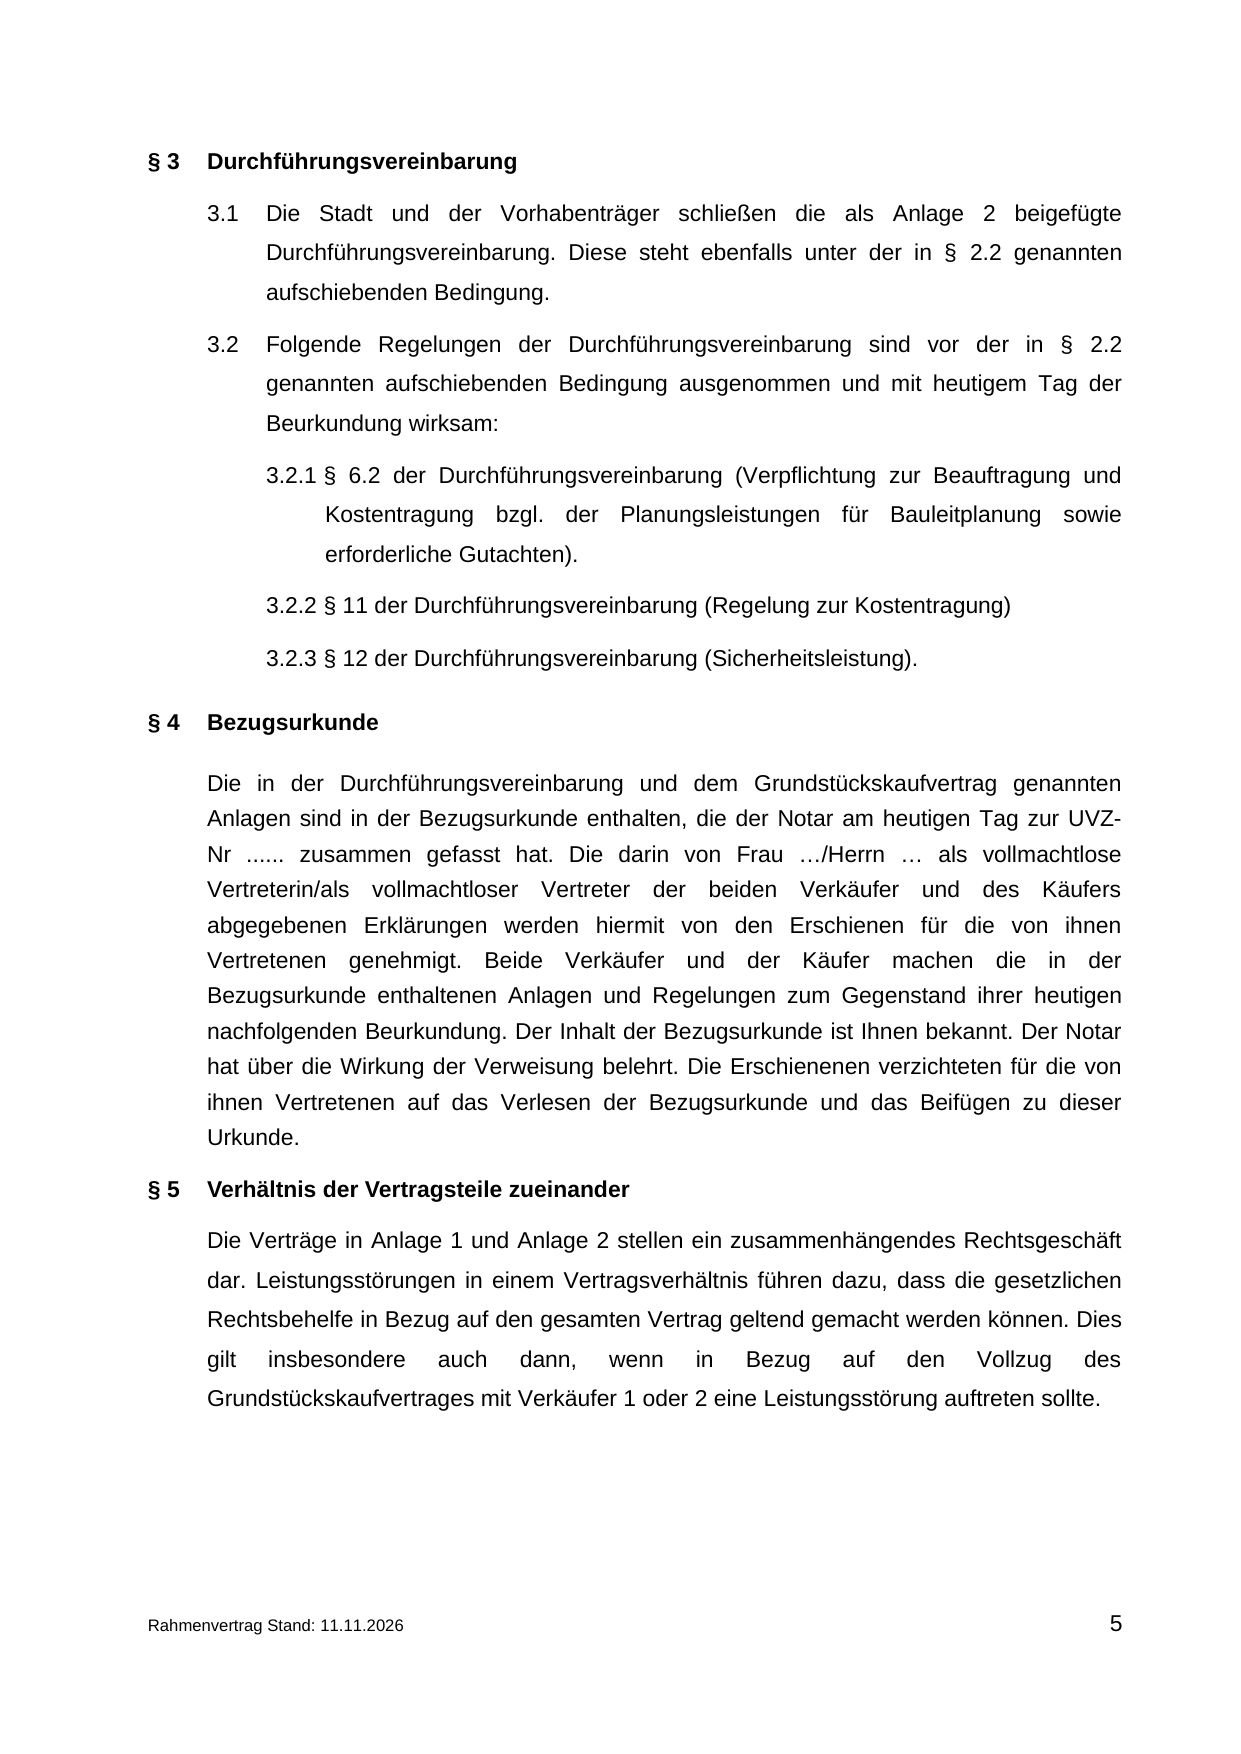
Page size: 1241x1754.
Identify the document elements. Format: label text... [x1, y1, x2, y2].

subtitle § 12 der Durchführungsvereinbarung (Sicherheitsleistung). [266, 644, 1122, 671]
subtitle Durchführungsvereinbarung [148, 148, 1122, 174]
subtitle § 11 der Durchführungsvereinbarung (Regelung zur Kostentragung) [266, 592, 1122, 619]
text Die Verträge in Anlage 1 und Anlage 2 stellen ein zusammenhängendes Rechtsgeschäft dar. Leistungsstörungen in einem Vertragsverhältnis führen dazu, dass die gesetzlichen Rechtsbehelfe in Bezug auf den gesamten Vertrag geltend gemacht werden können. Dies gilt insbesondere auch dann, wenn in Bezug auf den Vollzug des Grundstückskaufvertrages mit Verkäufer 1 oder 2 eine Leistungsstörung auftreten sollte. [207, 1227, 1122, 1412]
subtitle § 6.2 der Durchführungsvereinbarung (Verpflichtung zur Beauftragung und Kostentragung bzgl. der Planungsleistungen für Bauleitplanung sowie erforderliche Gutachten). [266, 462, 1122, 567]
list Die in der Durchführungsvereinbarung und dem Grundstückskaufvertrag genannten Anlagen sind in der Bezugsurkunde enthalten, die der Notar am heutigen Tag zur UVZ-Nr ...... zusammen gefasst hat. Die darin von Frau …/Herrn … als vollmachtlose Vertreterin/als vollmachtloser Vertreter der beiden Verkäufer und des Käufers abgegebenen Erklärungen werden hiermit von den Erschienen für die von ihnen Vertretenen genehmigt. Beide Verkäufer und der Käufer machen die in der Bezugsurkunde enthaltenen Anlagen und Regelungen zum Gegenstand ihrer heutigen nachfolgenden Beurkundung. Der Inhalt der Bezugsurkunde ist Ihnen bekannt. Der Notar hat über die Wirkung der Verweisung belehrt. Die Erschienenen verzichteten für die von ihnen Vertretenen auf das Verlesen der Bezugsurkunde und das Beifügen zu dieser Urkunde. [207, 761, 1122, 1151]
subtitle Die Stadt und der Vorhabenträger schließen die als Anlage 2 beigefügte Durchführungsvereinbarung. Diese steht ebenfalls unter der in § 2.2 genannten aufschiebenden Bedingung. [207, 200, 1122, 305]
subtitle Verhältnis der Vertragsteile zueinander [148, 1176, 1122, 1202]
subtitle Bezugsurkunde [148, 709, 1122, 735]
subtitle Folgende Regelungen der Durchführungsvereinbarung sind vor der in § 2.2 genannten aufschiebenden Bedingung ausgenommen und mit heutigem Tag der Beurkundung wirksam: [207, 331, 1122, 436]
